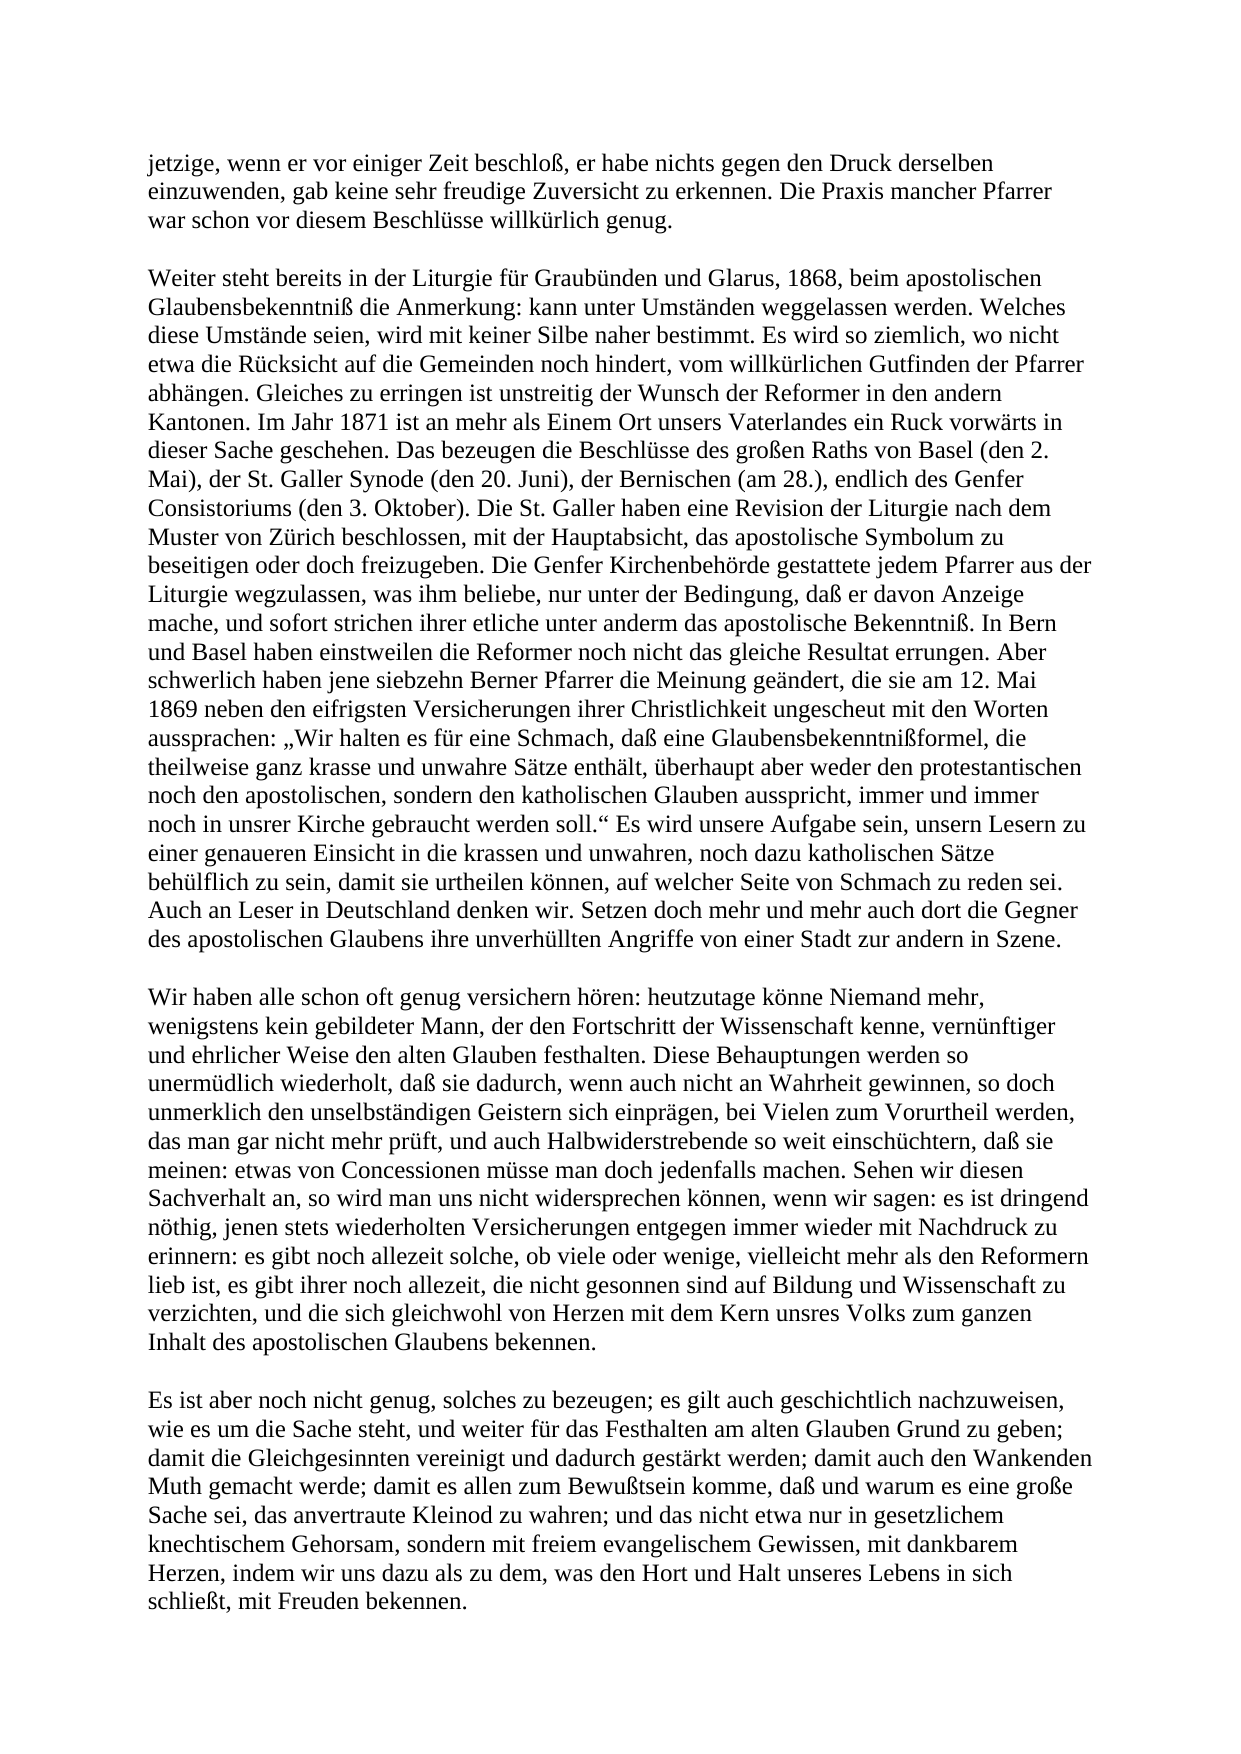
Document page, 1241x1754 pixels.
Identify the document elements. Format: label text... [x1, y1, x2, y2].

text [148, 148, 1093, 234]
text Es ist aber noch nicht genug, solches zu bezeugen; es gilt auch geschichtlich nachzuweisen, wie es um die Sache steht, und weiter für das Festhalten am alten Glauben Grund zu geben; damit die Gleichgesinnten vereinigt und dadurch gestärkt werden; damit auch den Wankenden Muth gemacht werde; damit es allen zum Bewußtsein komme, daß und warum es eine große Sache sei, das anvertraute Kleinod zu wahren; und das nicht etwa nur in gesetzlichem knechtischem Gehorsam, sondern mit freiem evangelischem Gewissen, mit dankbarem Herzen, indem wir uns dazu als zu dem, was den Hort und Halt unseres Lebens in sich schließt, mit Freuden bekennen. [148, 1385, 1093, 1615]
text Weiter steht bereits in der Liturgie für Graubünden und Glarus, 1868, beim apostolischen Glaubensbekenntniß die Anmerkung: kann unter Umständen weggelassen werden. Welches diese Umstände seien, wird mit keiner Silbe naher bestimmt. Es wird so ziemlich, wo nicht etwa die Rücksicht auf die Gemeinden noch hindert, vom willkürlichen Gutfinden der Pfarrer abhängen. Gleiches zu erringen ist unstreitig der Wunsch der Reformer in den andern Kantonen. Im Jahr 1871 ist an mehr als Einem Ort unsers Vaterlandes ein Ruck vorwärts in dieser Sache geschehen. Das bezeugen die Beschlüsse des großen Raths von Basel (den 2. Mai), der St. Galler Synode (den 20. Juni), der Bernischen (am 28.), endlich des Genfer Consistoriums (den 3. Oktober). Die St. Galler haben eine Revision der Liturgie nach dem Muster von Zürich beschlossen, mit der Hauptabsicht, das apostolische Symbolum zu beseitigen oder doch freizugeben. Die Genfer Kirchenbehörde gestattete jedem Pfarrer aus der Liturgie wegzulassen, was ihm beliebe, nur unter der Bedingung, daß er davon Anzeige mache, und sofort strichen ihrer etliche unter anderm das apostolische Bekenntniß. In Bern und Basel haben einstweilen die Reformer noch nicht das gleiche Resultat errungen. Aber schwerlich haben jene siebzehn Berner Pfarrer die Meinung geändert, die sie am 12. Mai 1869 neben den eifrigsten Versicherungen ihrer Christlichkeit ungescheut mit den Worten aussprachen: „Wir halten es für eine Schmach, daß eine Glaubensbekenntnißformel, die theilweise ganz krasse und unwahre Sätze enthält, überhaupt aber weder den protestantischen noch den apostolischen, sondern den katholischen Glauben ausspricht, immer und immer noch in unsrer Kirche gebraucht werden soll.“ Es wird unsere Aufgabe sein, unsern Lesern zu einer genaueren Einsicht in die krassen und unwahren, noch dazu katholischen Sätze behülflich zu sein, damit sie urtheilen können, auf welcher Seite von Schmach zu reden sei. Auch an Leser in Deutschland denken wir. Setzen doch mehr und mehr auch dort die Gegner des apostolischen Glaubens ihre unverhüllten Angriffe von einer Stadt zur andern in Szene. [148, 263, 1093, 953]
text Wir haben alle schon oft genug versichern hören: heutzutage könne Niemand mehr, wenigstens kein gebildeter Mann, der den Fortschritt der Wissenschaft kenne, vernünftiger und ehrlicher Weise den alten Glauben festhalten. Diese Behauptungen werden so unermüdlich wiederholt, daß sie dadurch, wenn auch nicht an Wahrheit gewinnen, so doch unmerklich den unselbständigen Geistern sich einprägen, bei Vielen zum Vorurtheil werden, das man gar nicht mehr prüft, und auch Halbwiderstrebende so weit einschüchtern, daß sie meinen: etwas von Concessionen müsse man doch jedenfalls machen. Sehen wir diesen Sachverhalt an, so wird man uns nicht widersprechen können, wenn wir sagen: es ist dringend nöthig, jenen stets wiederholten Versicherungen entgegen immer wieder mit Nachdruck zu erinnern: es gibt noch allezeit solche, ob viele oder wenige, vielleicht mehr als den Reformern lieb ist, es gibt ihrer noch allezeit, die nicht gesonnen sind auf Bildung und Wissenschaft zu verzichten, und die sich gleichwohl von Herzen mit dem Kern unsres Volks zum ganzen Inhalt des apostolischen Glaubens bekennen. [148, 982, 1093, 1356]
